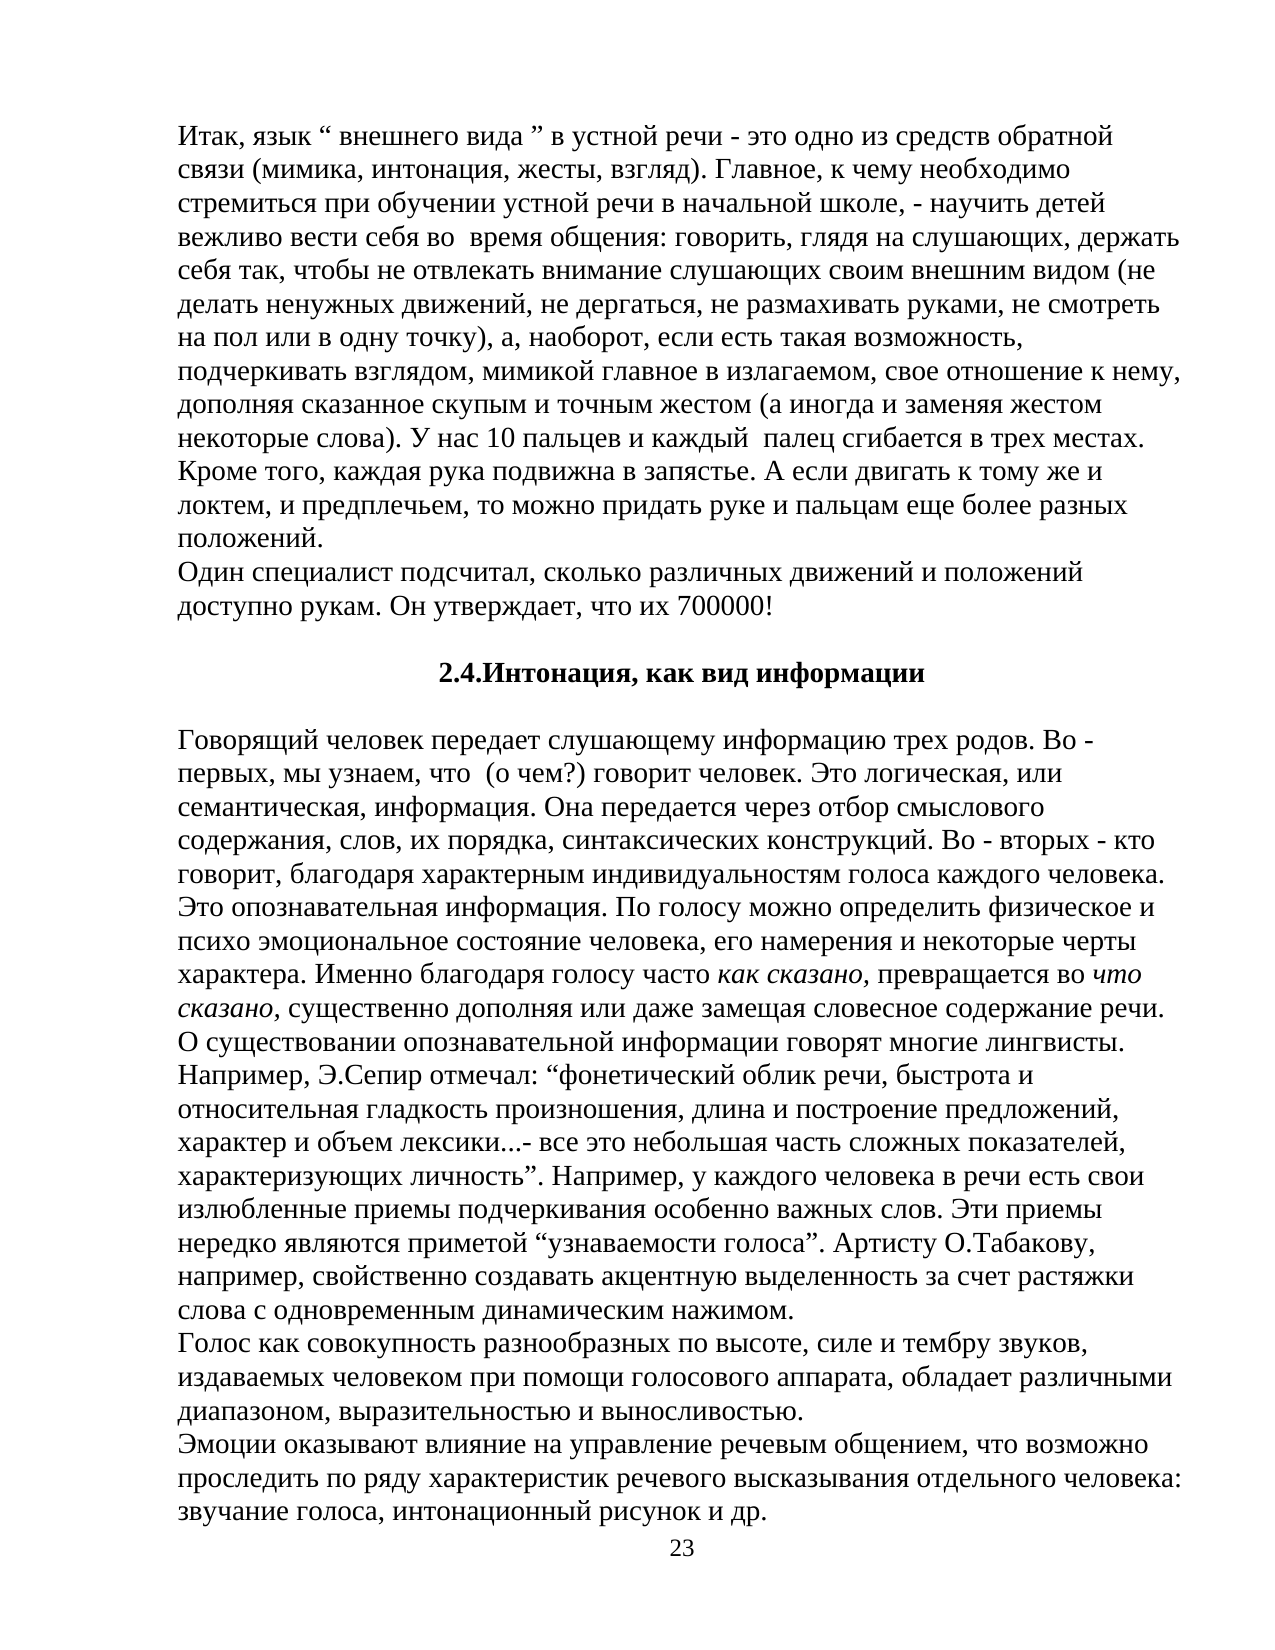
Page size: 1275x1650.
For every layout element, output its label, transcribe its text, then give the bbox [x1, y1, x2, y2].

text Один специалист подсчитал, сколько различных движений и положений доступно рукам. Он утверждает, что их 700000! [177, 554, 1186, 621]
text О существовании опознавательной информации говорят многие лингвисты. Например, Э.Сепир отмечал: “фонетический облик речи, быстрота и относительная гладкость произношения, длина и построение предложений, характер и объем лексики...- все это небольшая часть сложных показателей, характеризующих личность”. Например, у каждого человека в речи есть свои излюбленные приемы подчеркивания особенно важных слов. Эти приемы нередко являются приметой “узнаваемости голоса”. Артисту О.Табакову, например, свойственно создавать акцентную выделенность за счет растяжки слова с одновременным динамическим нажимом. [177, 1024, 1186, 1326]
text Эмоции оказывают влияние на управление речевым общением, что возможно проследить по ряду характеристик речевого высказывания отдельного человека: звучание голоса, интонационный рисунок и др. [177, 1426, 1186, 1527]
text Голос как совокупность разнообразных по высоте, силе и тембру звуков, издаваемых человеком при помощи голосового аппарата, обладает различными диапазоном, выразительностью и выносливостью. [177, 1326, 1186, 1426]
text Итак, язык “ внешнего вида ” в устной речи - это одно из средств обратной связи (мимика, интонация, жесты, взгляд). Главное, к чему необходимо стремиться при обучении устной речи в начальной школе, - научить детей вежливо вести себя во время общения: говорить, глядя на слушающих, держать себя так, чтобы не отвлекать внимание слушающих своим внешним видом (не делать ненужных движений, не дергаться, не размахивать руками, не смотреть на пол или в одну точку), а, наоборот, если есть такая возможность, подчеркивать взглядом, мимикой главное в излагаемом, свое отношение к нему, дополняя сказанное скупым и точным жестом (а иногда и заменяя жестом некоторые слова). У нас 10 пальцев и каждый палец сгибается в трех местах. Кроме того, каждая рука подвижна в запястье. А если двигать к тому же и локтем, и предплечьем, то можно придать руке и пальцам еще более разных положений. [177, 118, 1186, 554]
text 2.4.Интонация, как вид информации [177, 655, 1186, 688]
text Говорящий человек передает слушающему информацию трех родов. Во - первых, мы узнаем, что (о чем?) говорит человек. Это логическая, или семантическая, информация. Она передается через отбор смыслового содержания, слов, их порядка, синтаксических конструкций. Во - вторых - кто говорит, благодаря характерным индивидуальностям голоса каждого человека. Это опознавательная информация. По голосу можно определить физическое и психо эмоциональное состояние человека, его намерения и некоторые черты характера. Именно благодаря голосу часто как сказано, превращается во что сказано, существенно дополняя или даже замещая словесное содержание речи. [177, 722, 1186, 1024]
